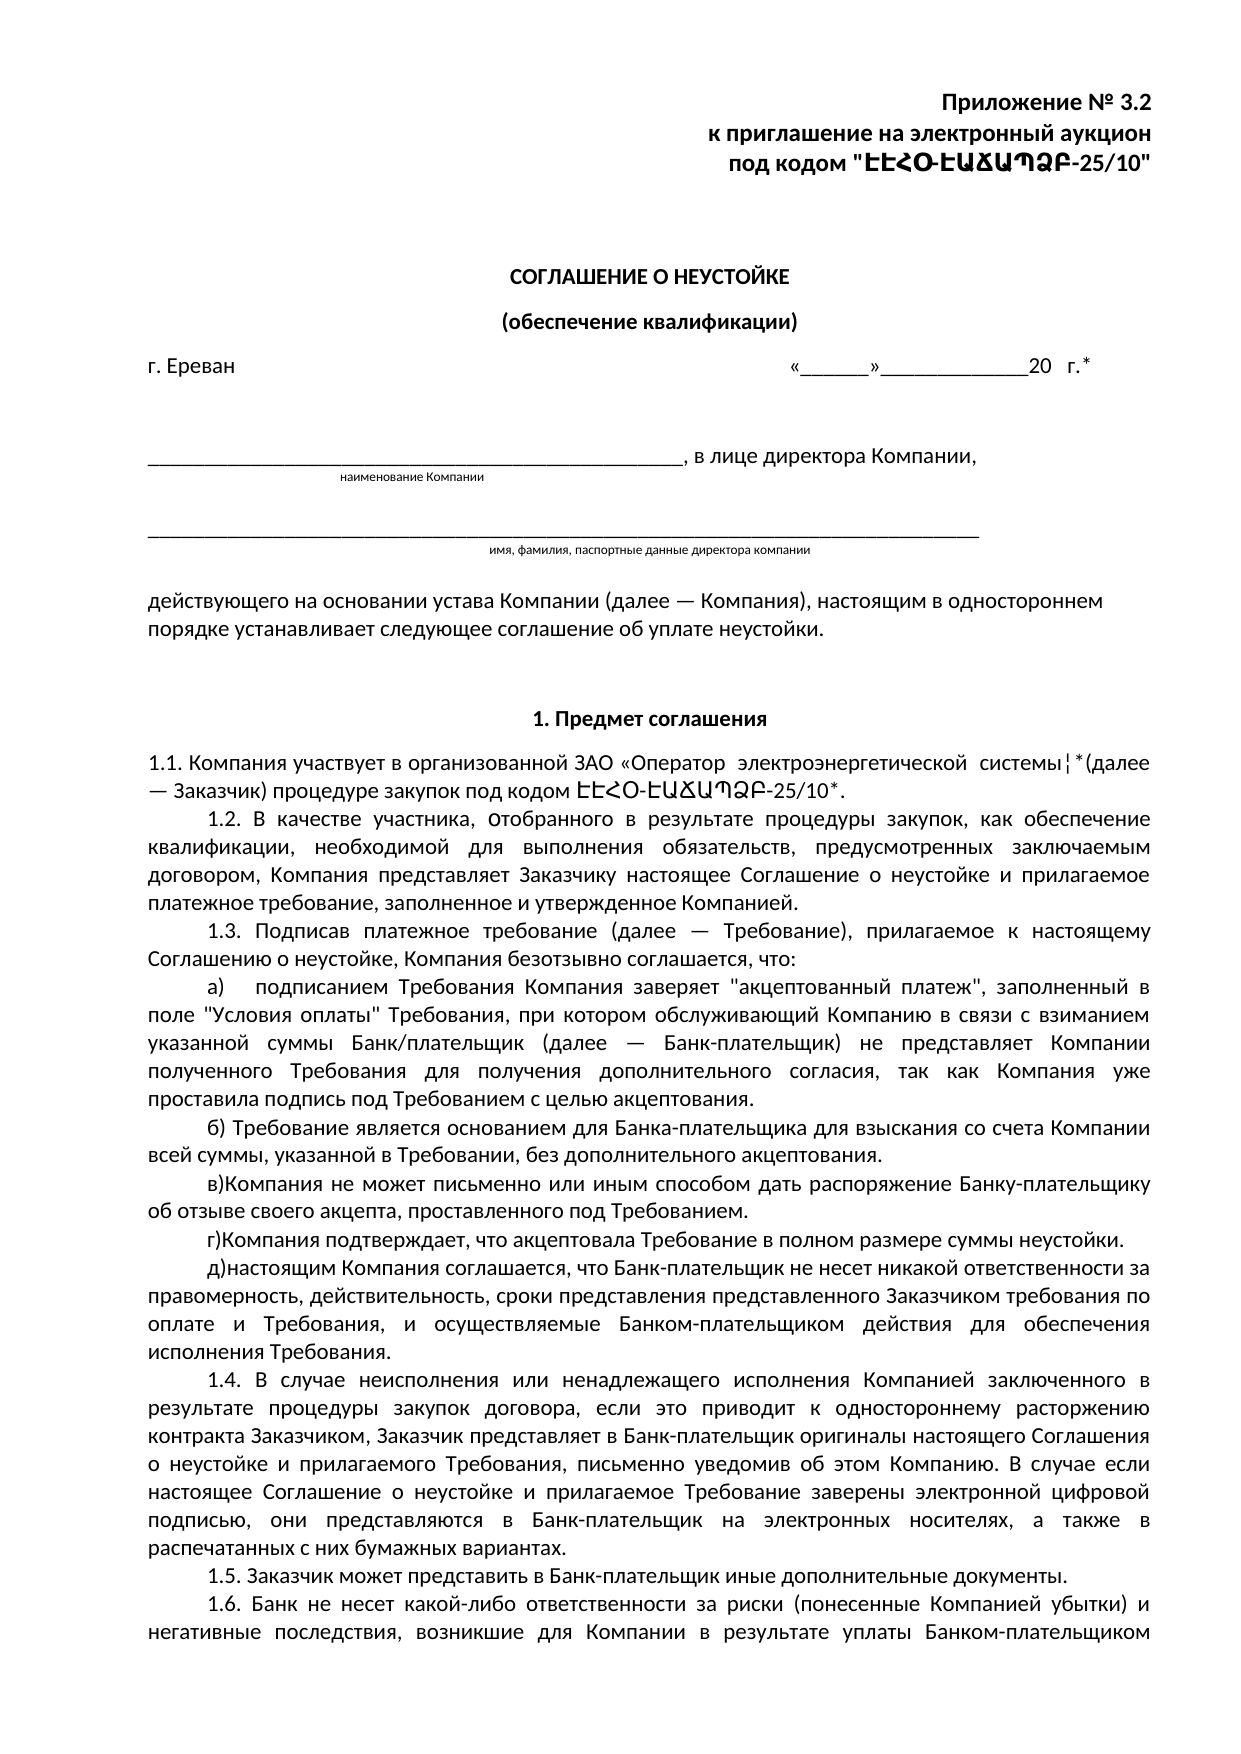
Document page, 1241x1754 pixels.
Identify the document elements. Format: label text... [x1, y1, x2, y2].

text наименование Компании [340, 469, 1152, 497]
text б) Требование является основанием для Банка-плательщика для взыскания со счета Компании всей суммы, указанной в Требовании, без дополнительного акцептования. [148, 1113, 1152, 1169]
text а) подписанием Требования Компания заверяет "акцептованный платеж", заполненный в поле "Условия оплаты" Требования, при котором обслуживающий Компанию в связи с взиманием указанной суммы Банк/плательщик (далее — Банк-плательщик) не представляет Компании полученного Требования для получения дополнительного согласия, так как Компания уже проставила подпись под Требованием с целью акцептования. [148, 972, 1152, 1113]
table_header «______»_____________20 г.* [635, 351, 1104, 396]
text д)настоящим Компания соглашается, что Банк-плательщик не несет никакой ответственности за правомерность, действительность, сроки представления представленного Заказчиком требования по оплате и Требования, и осуществляемые Банком-плательщиком действия для обеспечения исполнения Требования. [148, 1253, 1152, 1365]
text действующего на основании устава Компании (далее — Компания), настоящим в одностороннем [148, 586, 1152, 614]
text 1.2. В качестве участника, օтобранного в результате процедуры закупок, как обеспечение квалификации, необходимой для выполнения обязательств, предусмотренных заключаемым договором, Kомпания представляет Заказчику настоящее Соглашение о неустойке и прилагаемое платежное требование, заполненное и утвержденное Компанией. [148, 804, 1152, 916]
text _________________________________________________________________________ [148, 513, 1152, 542]
text к приглашение на электронный аукцион [177, 117, 1152, 147]
text 1.5. Заказчик может представить в Банк-плательщик иные дополнительные документы. [148, 1561, 1152, 1589]
text имя, фамилия, паспортные данные директора компании [148, 542, 1152, 569]
text (обеспечение квалификации) [148, 307, 1152, 335]
text в)Компания не может письменно или иным способом дать распоряжение Банку-плательщику об отзыве своего акцепта, проставленного под Требованием. [148, 1169, 1152, 1225]
text под кодом "ԷԷՀՕ-ԷԱՃԱՊՁԲ-25/10" [177, 147, 1152, 178]
text 1.3. Подписав платежное требование (далее — Требование), прилагаемое к настоящему Соглашению о неустойке, Компания безотзывно соглашается, что: [148, 916, 1152, 972]
text Приложение № 3.2 [148, 86, 1152, 117]
table_header г. Ереван [136, 351, 635, 396]
text порядке устанавливает следующее соглашение об уплате неустойки. [148, 614, 1152, 642]
text г)Компания подтверждает, что акцептовала Требование в полном размере суммы неустойки. [148, 1225, 1152, 1253]
text 1.1. Компания участвует в организованной ЗАО «Оператор электроэнергетической системы¦*(далее — Заказчик) процедуре закупок под кодом ԷԷՀՕ-ԷԱՃԱՊՁԲ-25/10*. [148, 748, 1152, 804]
text 1.4. В случае неисполнения или ненадлежащего исполнения Компанией заключенного в результате процедуры закупок договора, если это приводит к одностороннему расторжению контракта Заказчиком, Заказчик представляет в Банк-плательщик оригиналы настоящего Соглашения о неустойке и прилагаемого Требования, письменно уведомив об этом Компанию. В случае если настоящее Соглашение о неустойке и прилагаемое Требование заверены электронной цифровой подписью, они представляются в Банк-плательщик на электронных носителях, а также в распечатанных с них бумажных вариантах. [148, 1365, 1152, 1561]
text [148, 1589, 1152, 1645]
text 1. Предмет соглашения [148, 704, 1152, 732]
text _______________________________________________, в лице директора Компании, [148, 441, 1152, 469]
text СОГЛАШЕНИЕ О НЕУСТОЙКЕ [148, 262, 1152, 290]
